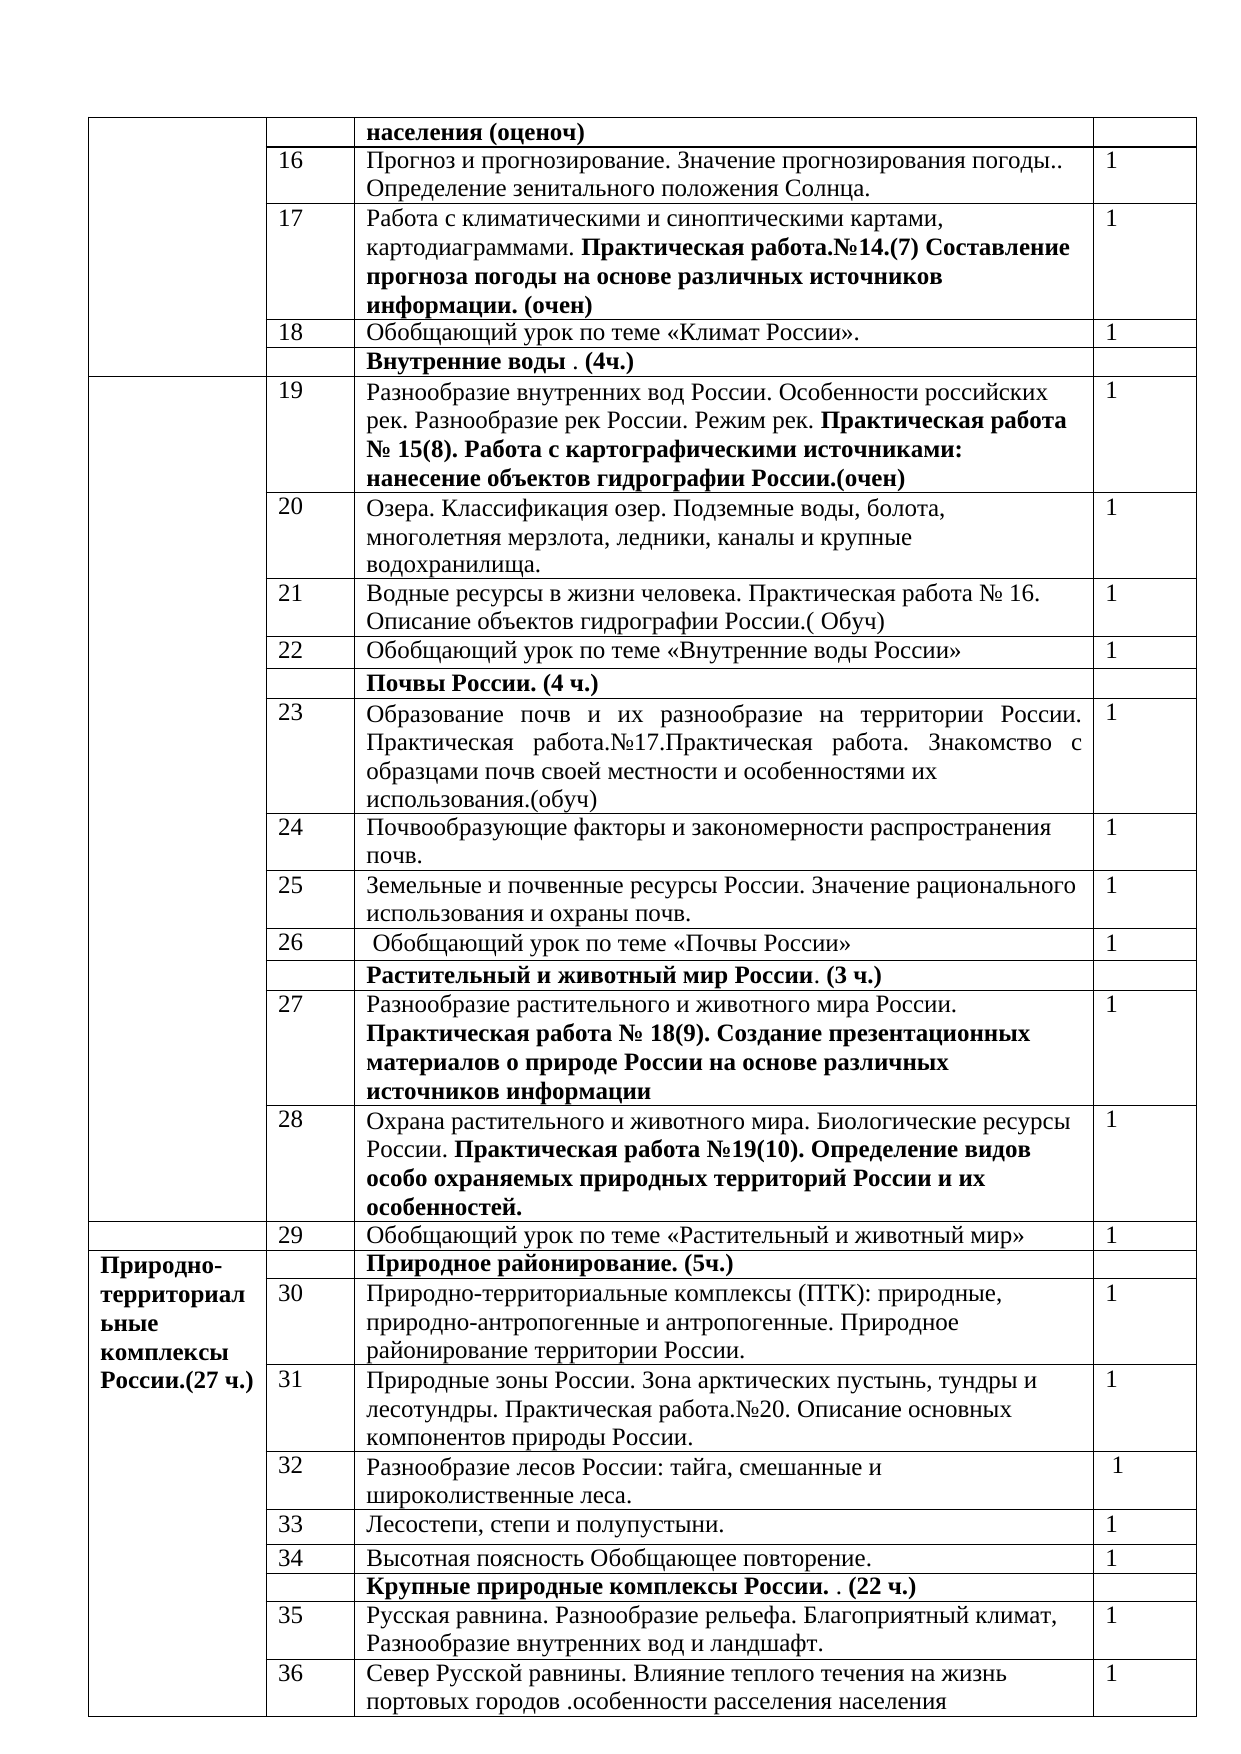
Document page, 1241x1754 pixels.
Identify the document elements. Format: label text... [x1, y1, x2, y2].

table_cell 35 [267, 1602, 354, 1658]
table_cell 28 [267, 1106, 354, 1221]
table_cell 1 [1094, 118, 1196, 146]
table_cell 24 [267, 814, 354, 870]
table_cell 1 [1094, 204, 1196, 318]
table_cell 19 [267, 377, 354, 492]
table_cell 18 [267, 320, 354, 347]
table_cell [267, 961, 354, 990]
table_cell 1 [1094, 814, 1196, 870]
table_cell Озера. Классификация озер. Подземные воды, болота, многолетняя мерзлота, ледники, каналы и крупные водохранилища. [355, 493, 1093, 578]
table_cell 15 [267, 118, 354, 146]
table_cell 34 [267, 1545, 354, 1572]
table_cell 27 [267, 991, 354, 1105]
table_cell 1 [1094, 991, 1196, 1105]
table_cell 1 [1094, 1106, 1196, 1221]
table_cell Крупные природные комплексы России. . (22 ч.) [355, 1574, 1093, 1601]
table_cell 1 [1094, 929, 1196, 960]
table_cell 22 [267, 637, 354, 668]
table_cell 16 [267, 148, 354, 203]
table_cell Прогноз и прогнозирование. Значение прогнозирования погоды.. Определение зенитального положения Солнца. [355, 148, 1093, 203]
table_cell Работа с климатическими и синоптическими картами, картодиаграммами. Практическая работа.№14.(7) Составление прогноза погоды на основе различных источников информации. (очен) [355, 204, 1093, 318]
table_cell 1 [1094, 1660, 1196, 1716]
table_cell Природное районирование. (5ч.) [355, 1251, 1093, 1278]
table_cell 31 [267, 1365, 354, 1451]
table_cell [1094, 1251, 1196, 1278]
table_cell 1 [1094, 699, 1196, 813]
table_cell 1 [1094, 579, 1196, 636]
table_cell [267, 1574, 354, 1601]
table_cell 26 [267, 929, 354, 960]
table_cell 1 [1094, 637, 1196, 668]
table_cell 1 [1094, 871, 1196, 928]
table_cell 23 [267, 699, 354, 813]
table_cell Природно- территориал ьные комплексы России.(27 ч.) [89, 1251, 266, 1716]
table_cell [1094, 669, 1196, 698]
table_cell Почвы России. (4 ч.) [355, 669, 1093, 698]
table_cell Природные зоны России. Зона арктических пустынь, тундры и лесотундры. Практическая работа.№20. Описание основных компонентов природы России. [355, 1365, 1093, 1451]
table_cell 1 [1094, 1545, 1196, 1572]
table_cell Земельные и почвенные ресурсы России. Значение рационального использования и охраны почв. [355, 871, 1093, 928]
table_cell 1 [1094, 1365, 1196, 1451]
table_cell Высотная поясность Обобщающее повторение. [355, 1545, 1093, 1572]
table_cell 29 [267, 1222, 354, 1249]
table_cell Обобщающий урок по теме «Растительный и животный мир» [355, 1222, 1093, 1249]
table_cell Образование почв и их разнообразие на территории России. Практическая работа.№17.Практическая работа. Знакомство с образцами почв своей местности и особенностями их использования.(обуч) [355, 699, 1093, 813]
table_cell 20 [267, 493, 354, 578]
table_cell 1 [1094, 320, 1196, 347]
table_cell 1 [1094, 1279, 1196, 1364]
table_cell Разнообразие внутренних вод России. Особенности российских рек. Разнообразие рек России. Режим рек. Практическая работа № 15(8). Работа с картографическими источниками: нанесение объектов гидрографии России.(очен) [355, 377, 1093, 492]
table_cell 1 [1094, 377, 1196, 492]
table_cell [355, 118, 1093, 146]
table_cell [1094, 961, 1196, 990]
table_cell Разнообразие лесов России: тайга, смешанные и широколиственные леса. [355, 1452, 1093, 1509]
table_cell Водные ресурсы в жизни человека. Практическая работа № 16. Описание объектов гидрографии России.( Обуч) [355, 579, 1093, 636]
table_cell 30 [267, 1279, 354, 1364]
table_cell 1 [1094, 1602, 1196, 1658]
table_cell [1094, 348, 1196, 376]
table_cell Внутренние воды . (4ч.) [355, 348, 1093, 376]
table_cell Русская равнина. Разнообразие рельефа. Благоприятный климат, Разнообразие внутренних вод и ландшафт. [355, 1602, 1093, 1658]
table_cell [267, 669, 354, 698]
table_cell Растительный и животный мир России. (3 ч.) [355, 961, 1093, 990]
table_cell 1 [1094, 148, 1196, 203]
table_cell [267, 348, 354, 376]
table_cell Природно-территориальные комплексы (ПТК): природные, природно-антропогенные и антропогенные. Природное районирование территории России. [355, 1279, 1093, 1364]
table_cell 25 [267, 871, 354, 928]
table_cell Охрана растительного и животного мира. Биологические ресурсы России. Практическая работа №19(10). Определение видов особо охраняемых природных территорий России и их особенностей. [355, 1106, 1093, 1221]
table_cell 1 [1094, 1222, 1196, 1249]
table_cell 1 [1094, 1510, 1196, 1544]
table_cell Обобщающий урок по теме «Климат России». [355, 320, 1093, 347]
table_cell 36 [267, 1660, 354, 1716]
table_cell Север Русской равнины. Влияние теплого течения на жизнь портовых городов .особенности расселения населения [355, 1660, 1093, 1716]
table_cell [1094, 1574, 1196, 1601]
table_cell 17 [267, 204, 354, 318]
table_cell [89, 1222, 266, 1249]
table_cell 33 [267, 1510, 354, 1544]
table_cell 1 [1094, 493, 1196, 578]
table_cell 32 [267, 1452, 354, 1509]
table_cell [267, 1251, 354, 1278]
table_cell Разнообразие растительного и животного мира России. Практическая работа № 18(9). Создание презентационных материалов о природе России на основе различных источников информации [355, 991, 1093, 1105]
table_cell Лесостепи, степи и полупустыни. [355, 1510, 1093, 1544]
table_cell Почвообразующие факторы и закономерности распространения почв. [355, 814, 1093, 870]
table_cell [89, 377, 266, 1221]
table_cell 1 [1094, 1452, 1196, 1509]
table_cell Обобщающий урок по теме «Почвы России» [355, 929, 1093, 960]
table_cell 21 [267, 579, 354, 636]
table_cell Обобщающий урок по теме «Внутренние воды России» [355, 637, 1093, 668]
